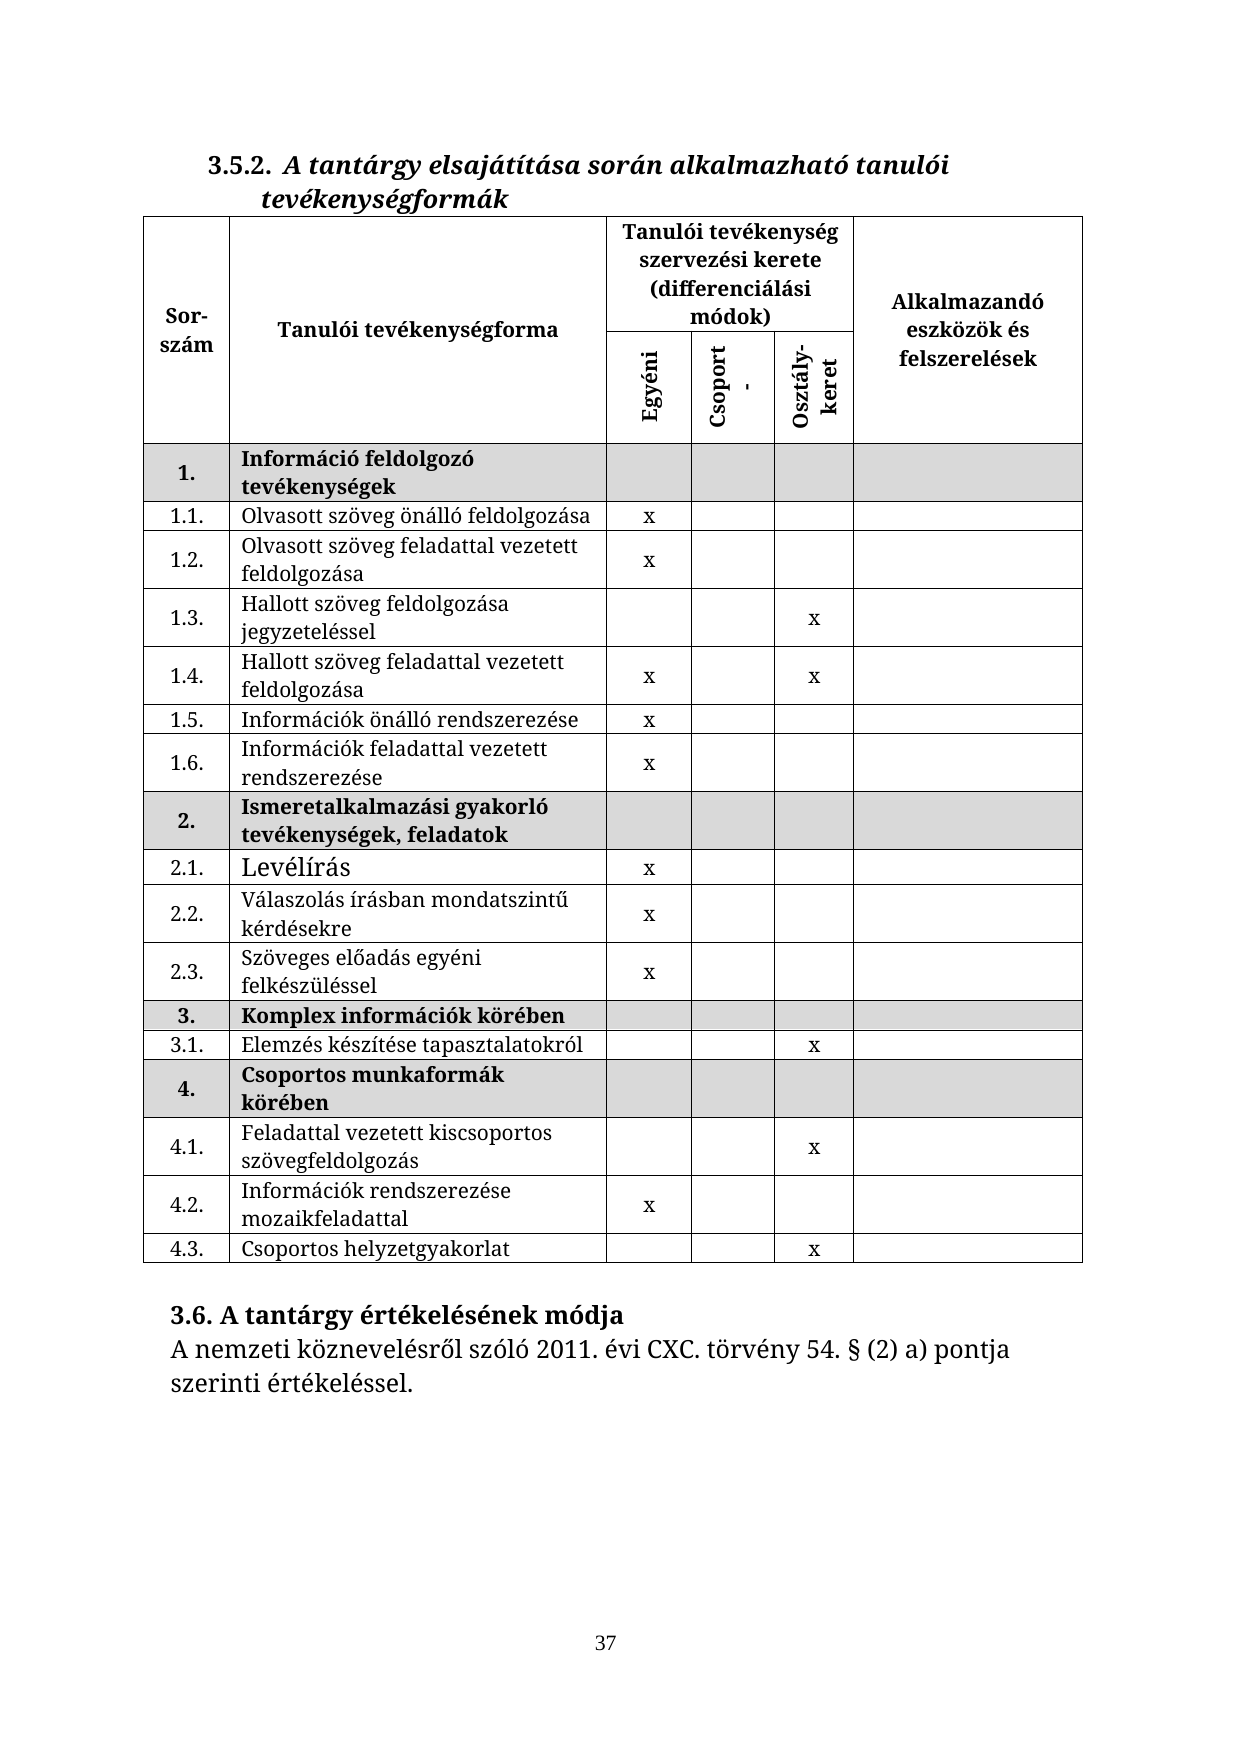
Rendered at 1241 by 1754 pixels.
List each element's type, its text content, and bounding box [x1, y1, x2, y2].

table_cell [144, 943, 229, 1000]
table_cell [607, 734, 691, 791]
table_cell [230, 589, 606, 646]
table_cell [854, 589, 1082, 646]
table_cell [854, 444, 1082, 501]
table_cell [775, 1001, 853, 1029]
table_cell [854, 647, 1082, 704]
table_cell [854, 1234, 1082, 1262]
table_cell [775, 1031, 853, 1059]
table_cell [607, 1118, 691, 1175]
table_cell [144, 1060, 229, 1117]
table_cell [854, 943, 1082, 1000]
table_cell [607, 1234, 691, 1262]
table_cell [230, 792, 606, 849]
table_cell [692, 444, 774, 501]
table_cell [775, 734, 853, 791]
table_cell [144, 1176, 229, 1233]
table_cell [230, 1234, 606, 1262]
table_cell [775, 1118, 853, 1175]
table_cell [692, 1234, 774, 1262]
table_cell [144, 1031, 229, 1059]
text A nemzeti köznevelésről szóló 2011. évi CXC. törvény 54. § (2) a) pontja szerinti értékeléssel. [170, 1331, 1093, 1399]
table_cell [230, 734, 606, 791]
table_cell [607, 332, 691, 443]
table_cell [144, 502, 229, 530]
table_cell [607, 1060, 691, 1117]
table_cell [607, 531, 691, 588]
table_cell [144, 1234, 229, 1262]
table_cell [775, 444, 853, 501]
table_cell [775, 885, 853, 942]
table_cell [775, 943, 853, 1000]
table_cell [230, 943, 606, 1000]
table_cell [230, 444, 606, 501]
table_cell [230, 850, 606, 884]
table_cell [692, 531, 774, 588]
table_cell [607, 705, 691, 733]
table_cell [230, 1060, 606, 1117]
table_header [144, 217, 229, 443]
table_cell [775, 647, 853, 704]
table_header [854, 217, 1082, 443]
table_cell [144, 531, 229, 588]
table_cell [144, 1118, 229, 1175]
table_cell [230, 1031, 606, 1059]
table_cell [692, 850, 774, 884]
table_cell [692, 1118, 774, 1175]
list A tantárgy elsajátítása során alkalmazható tanulói tevékenységformák [208, 148, 1093, 216]
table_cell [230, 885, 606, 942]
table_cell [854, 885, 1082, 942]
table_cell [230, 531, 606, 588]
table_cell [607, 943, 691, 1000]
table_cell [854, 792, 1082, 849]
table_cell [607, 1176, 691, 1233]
list A tantárgy értékelésének módja [170, 1297, 1093, 1331]
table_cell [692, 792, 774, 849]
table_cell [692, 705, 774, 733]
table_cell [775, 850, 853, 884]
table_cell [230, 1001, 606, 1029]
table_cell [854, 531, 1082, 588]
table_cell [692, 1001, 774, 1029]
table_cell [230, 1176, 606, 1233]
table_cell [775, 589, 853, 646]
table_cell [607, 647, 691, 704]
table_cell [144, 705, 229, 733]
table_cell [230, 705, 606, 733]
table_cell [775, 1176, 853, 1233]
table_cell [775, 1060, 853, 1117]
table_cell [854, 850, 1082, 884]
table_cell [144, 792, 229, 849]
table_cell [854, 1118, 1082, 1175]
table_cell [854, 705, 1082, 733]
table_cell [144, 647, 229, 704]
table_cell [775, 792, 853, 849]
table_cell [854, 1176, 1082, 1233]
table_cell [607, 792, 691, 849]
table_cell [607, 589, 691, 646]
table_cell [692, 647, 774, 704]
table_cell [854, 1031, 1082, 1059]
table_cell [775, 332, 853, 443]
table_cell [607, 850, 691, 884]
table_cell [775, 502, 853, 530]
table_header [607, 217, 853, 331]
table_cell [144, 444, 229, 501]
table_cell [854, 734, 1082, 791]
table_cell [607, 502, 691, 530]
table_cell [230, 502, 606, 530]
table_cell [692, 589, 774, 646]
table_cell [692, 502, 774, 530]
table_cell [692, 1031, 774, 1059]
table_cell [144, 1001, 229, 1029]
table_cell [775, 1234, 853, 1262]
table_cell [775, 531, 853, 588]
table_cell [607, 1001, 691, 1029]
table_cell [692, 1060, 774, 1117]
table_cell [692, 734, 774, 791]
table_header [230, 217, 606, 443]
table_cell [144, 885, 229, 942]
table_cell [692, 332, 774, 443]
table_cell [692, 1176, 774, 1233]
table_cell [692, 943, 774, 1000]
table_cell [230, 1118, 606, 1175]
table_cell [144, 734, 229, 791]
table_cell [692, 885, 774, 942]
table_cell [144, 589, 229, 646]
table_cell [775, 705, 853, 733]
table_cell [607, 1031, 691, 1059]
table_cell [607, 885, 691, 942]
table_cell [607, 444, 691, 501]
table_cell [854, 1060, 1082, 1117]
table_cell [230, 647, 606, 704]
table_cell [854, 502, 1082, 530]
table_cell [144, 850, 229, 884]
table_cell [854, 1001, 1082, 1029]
